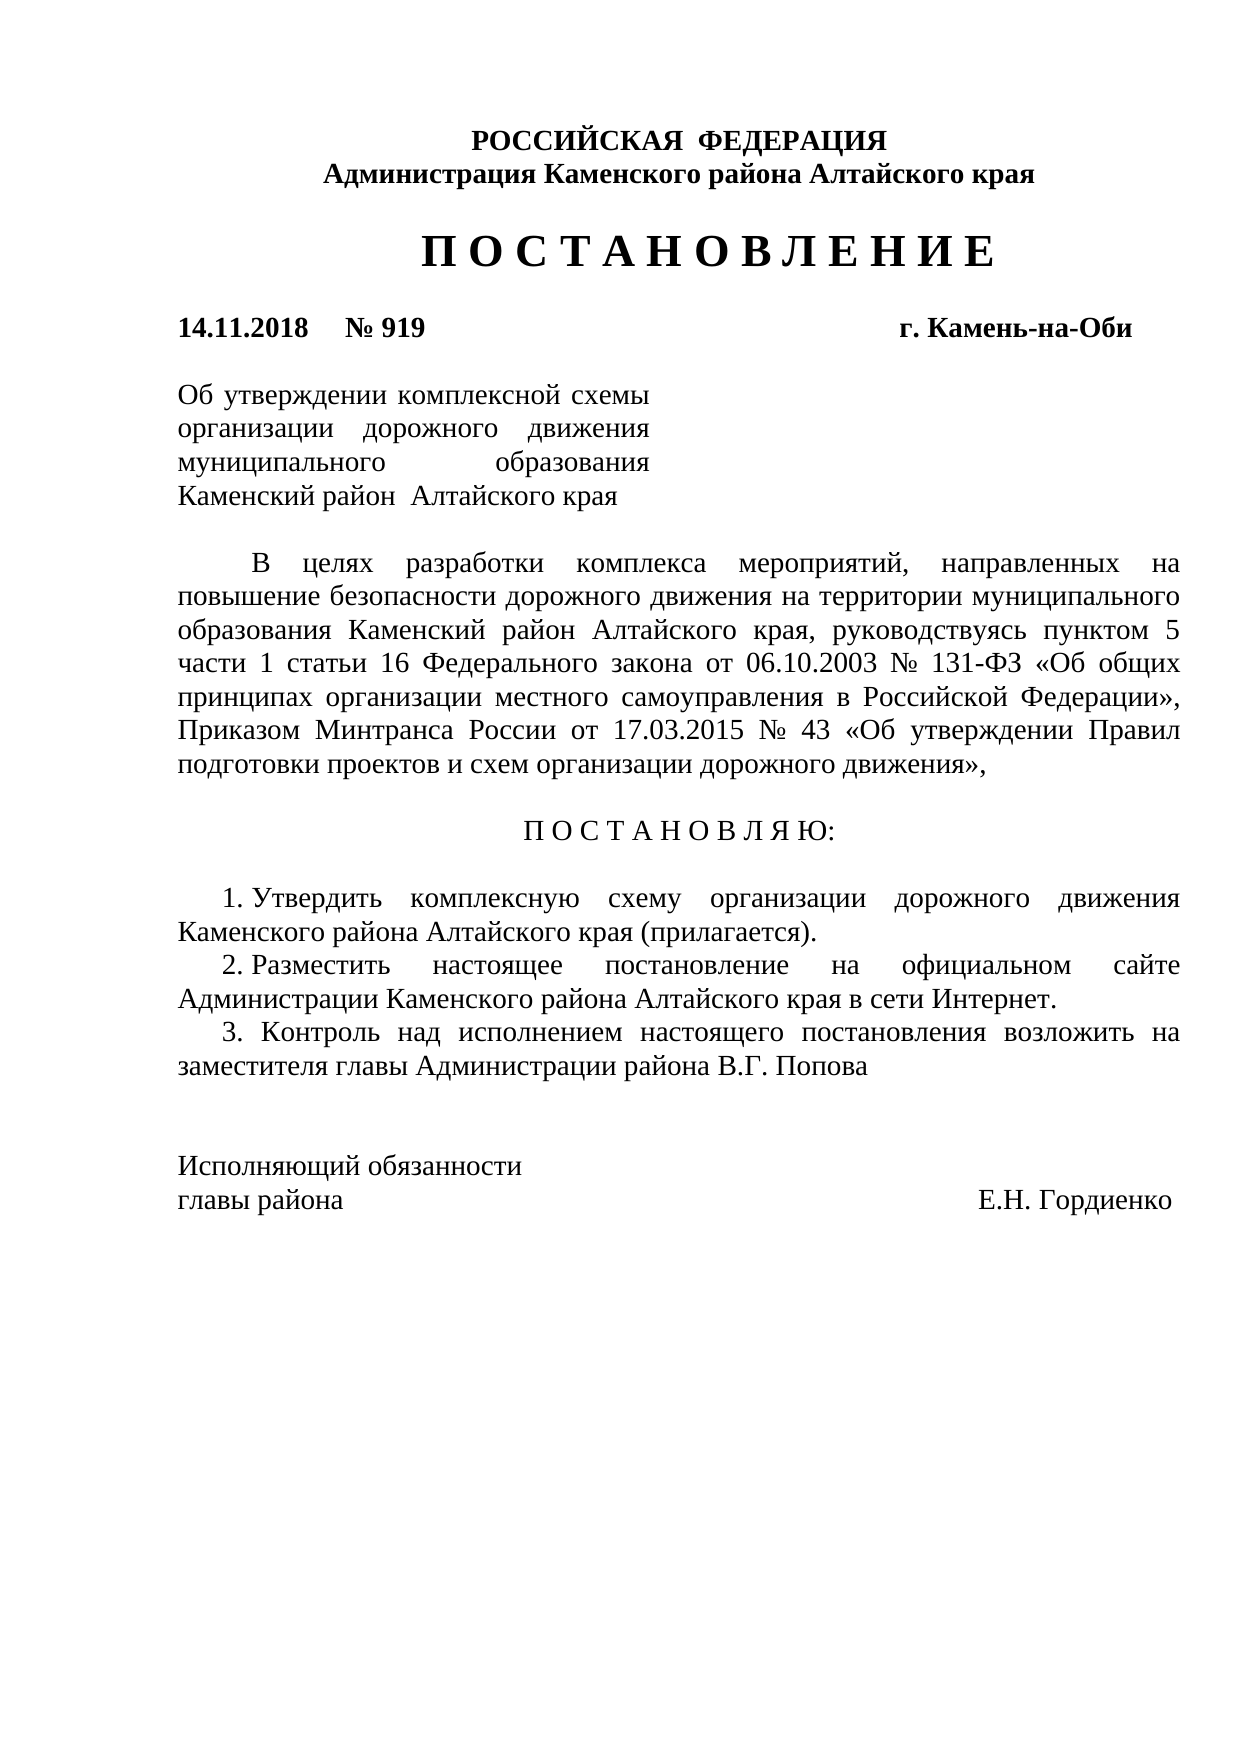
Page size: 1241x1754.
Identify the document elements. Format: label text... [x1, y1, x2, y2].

text 3. Контроль над исполнением настоящего постановления возложить на заместителя главы Администрации района В.Г. Попова [177, 1014, 1181, 1081]
title РОССИЙСКАЯ ФЕДЕРАЦИЯ [177, 123, 1181, 157]
text 14.11.2018 № 919 г. Камень-на-Оби [177, 310, 1181, 343]
subtitle П О С Т А Н О В Л Е Н И Е [177, 224, 1181, 276]
list Разместить настоящее постановление на официальном сайте Администрации Каменского района Алтайского края в сети Интернет. [177, 947, 1181, 1014]
subtitle Администрация Каменского района Алтайского края [177, 157, 1181, 190]
list Утвердить комплексную схему организации дорожного движения Каменского района Алтайского края (прилагается). [177, 880, 1181, 947]
text П О С Т А Н О В Л Я Ю: [177, 813, 1181, 847]
text Об утверждении комплексной схемы организации дорожного движения муниципального образования Каменский район Алтайского края [177, 377, 650, 511]
text В целях разработки комплекса мероприятий, направленных на повышение безопасности дорожного движения на территории муниципального образования Каменский район Алтайского края, руководствуясь пунктом 5 части 1 статьи 16 Федерального закона от 06.10.2003 № 131-ФЗ «Об общих принципах организации местного самоуправления в Российской Федерации», Приказом Минтранса России от 17.03.2015 № 43 «Об утверждении Правил подготовки проектов и схем организации дорожного движения», [177, 545, 1181, 779]
text Исполняющий обязанности [177, 1148, 1181, 1182]
text главы района Е.Н. Гордиенко [177, 1182, 1181, 1216]
